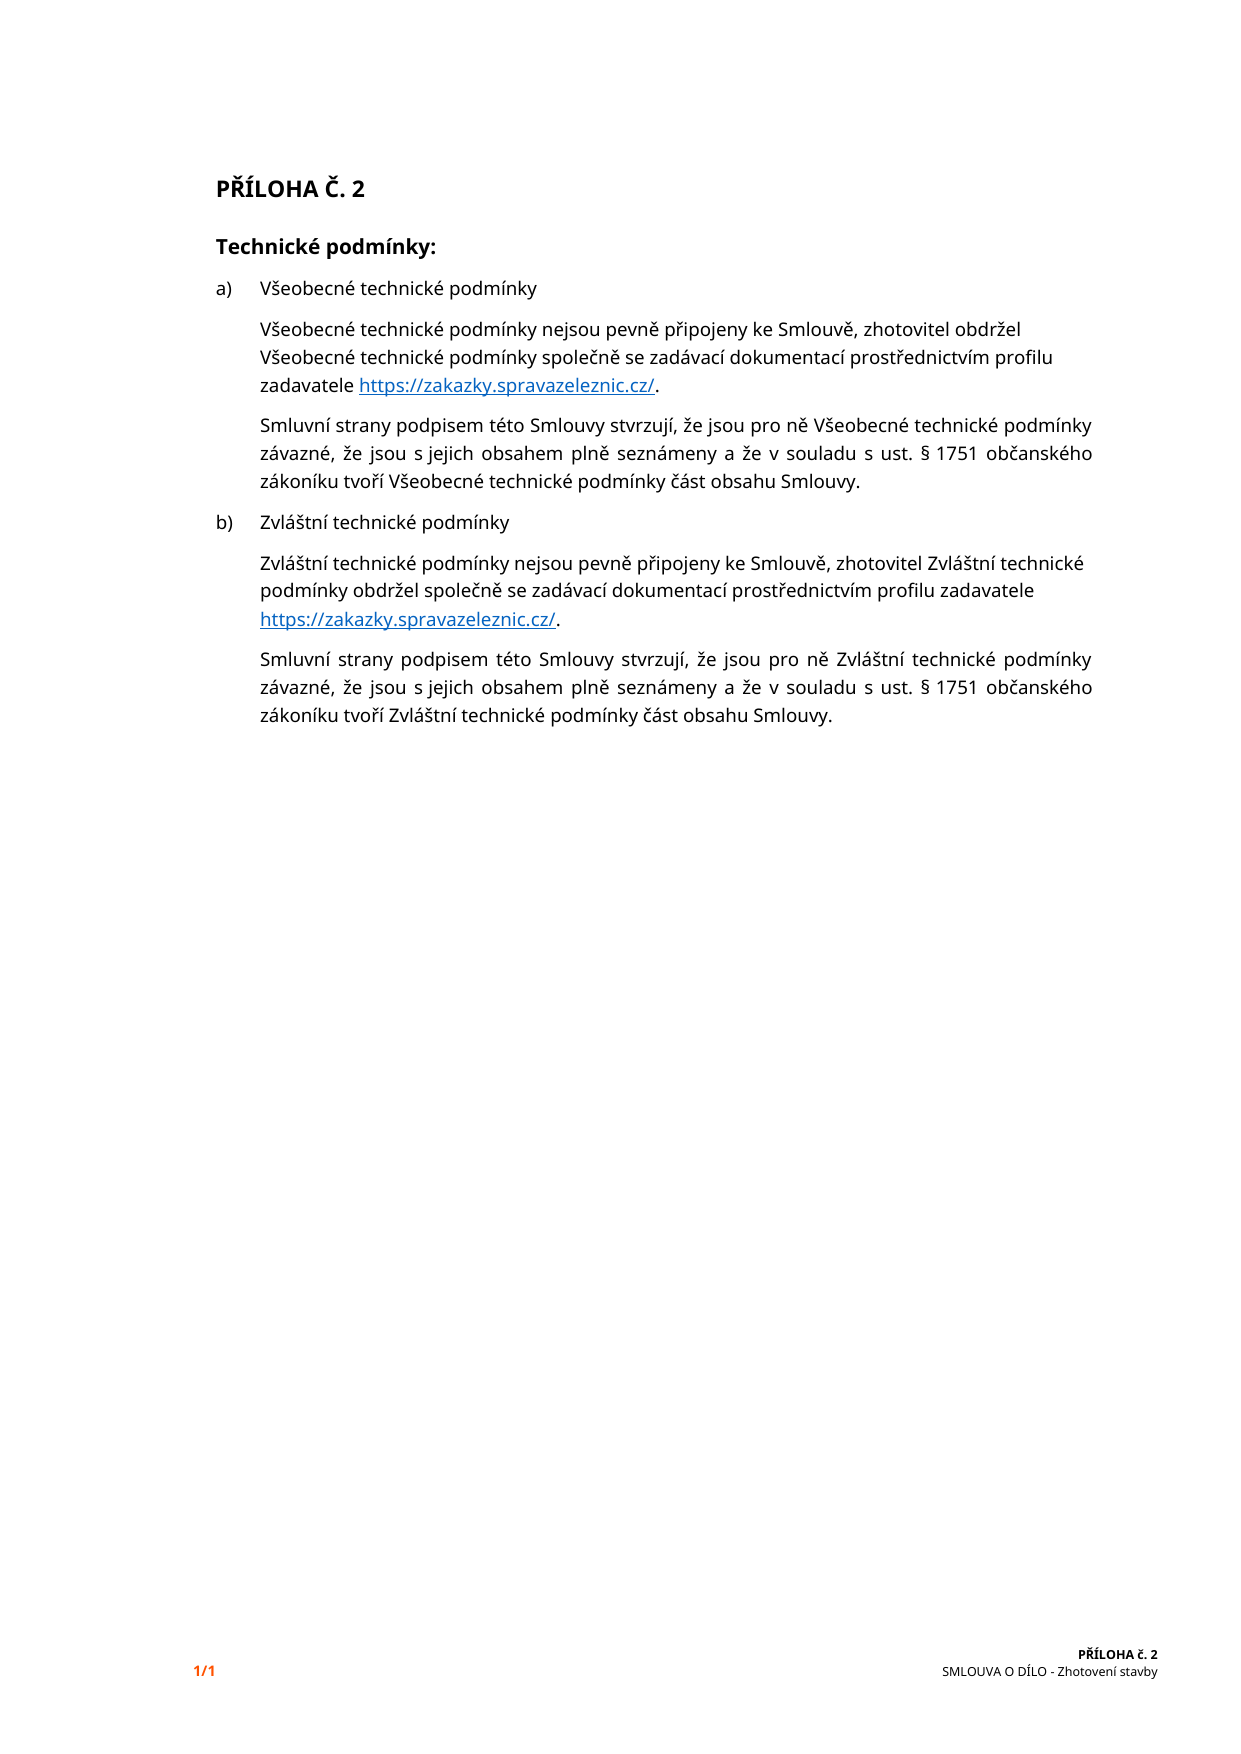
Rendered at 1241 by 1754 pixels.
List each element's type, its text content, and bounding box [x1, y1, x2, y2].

list Zvláštní technické podmínky nejsou pevně připojeny ke Smlouvě, zhotovitel Zvláštní technické podmínky obdržel společně se zadávací dokumentací prostřednictvím profilu zadavatele https://zakazky.spravazeleznic.cz/. [260, 550, 1093, 631]
text Technické podmínky: [216, 232, 1093, 260]
list Smluvní strany podpisem této Smlouvy stvrzují, že jsou pro ně Zvláštní technické podmínky závazné, že jsou s jejich obsahem plně seznámeny a že v souladu s ust. § 1751 občanského zákoníku tvoří Zvláštní technické podmínky část obsahu Smlouvy. [260, 646, 1093, 728]
text Příloha č. 2 [216, 172, 1093, 204]
text Všeobecné technické podmínky nejsou pevně připojeny ke Smlouvě, zhotovitel obdržel Všeobecné technické podmínky společně se zadávací dokumentací prostřednictvím profilu zadavatele https://zakazky.spravazeleznic.cz/. [260, 316, 1093, 398]
list Zvláštní technické podmínky [216, 509, 1093, 535]
list Všeobecné technické podmínky [216, 276, 1093, 301]
text Smluvní strany podpisem této Smlouvy stvrzují, že jsou pro ně Všeobecné technické podmínky závazné, že jsou s jejich obsahem plně seznámeny a že v souladu s ust. § 1751 občanského zákoníku tvoří Všeobecné technické podmínky část obsahu Smlouvy. [260, 413, 1093, 494]
